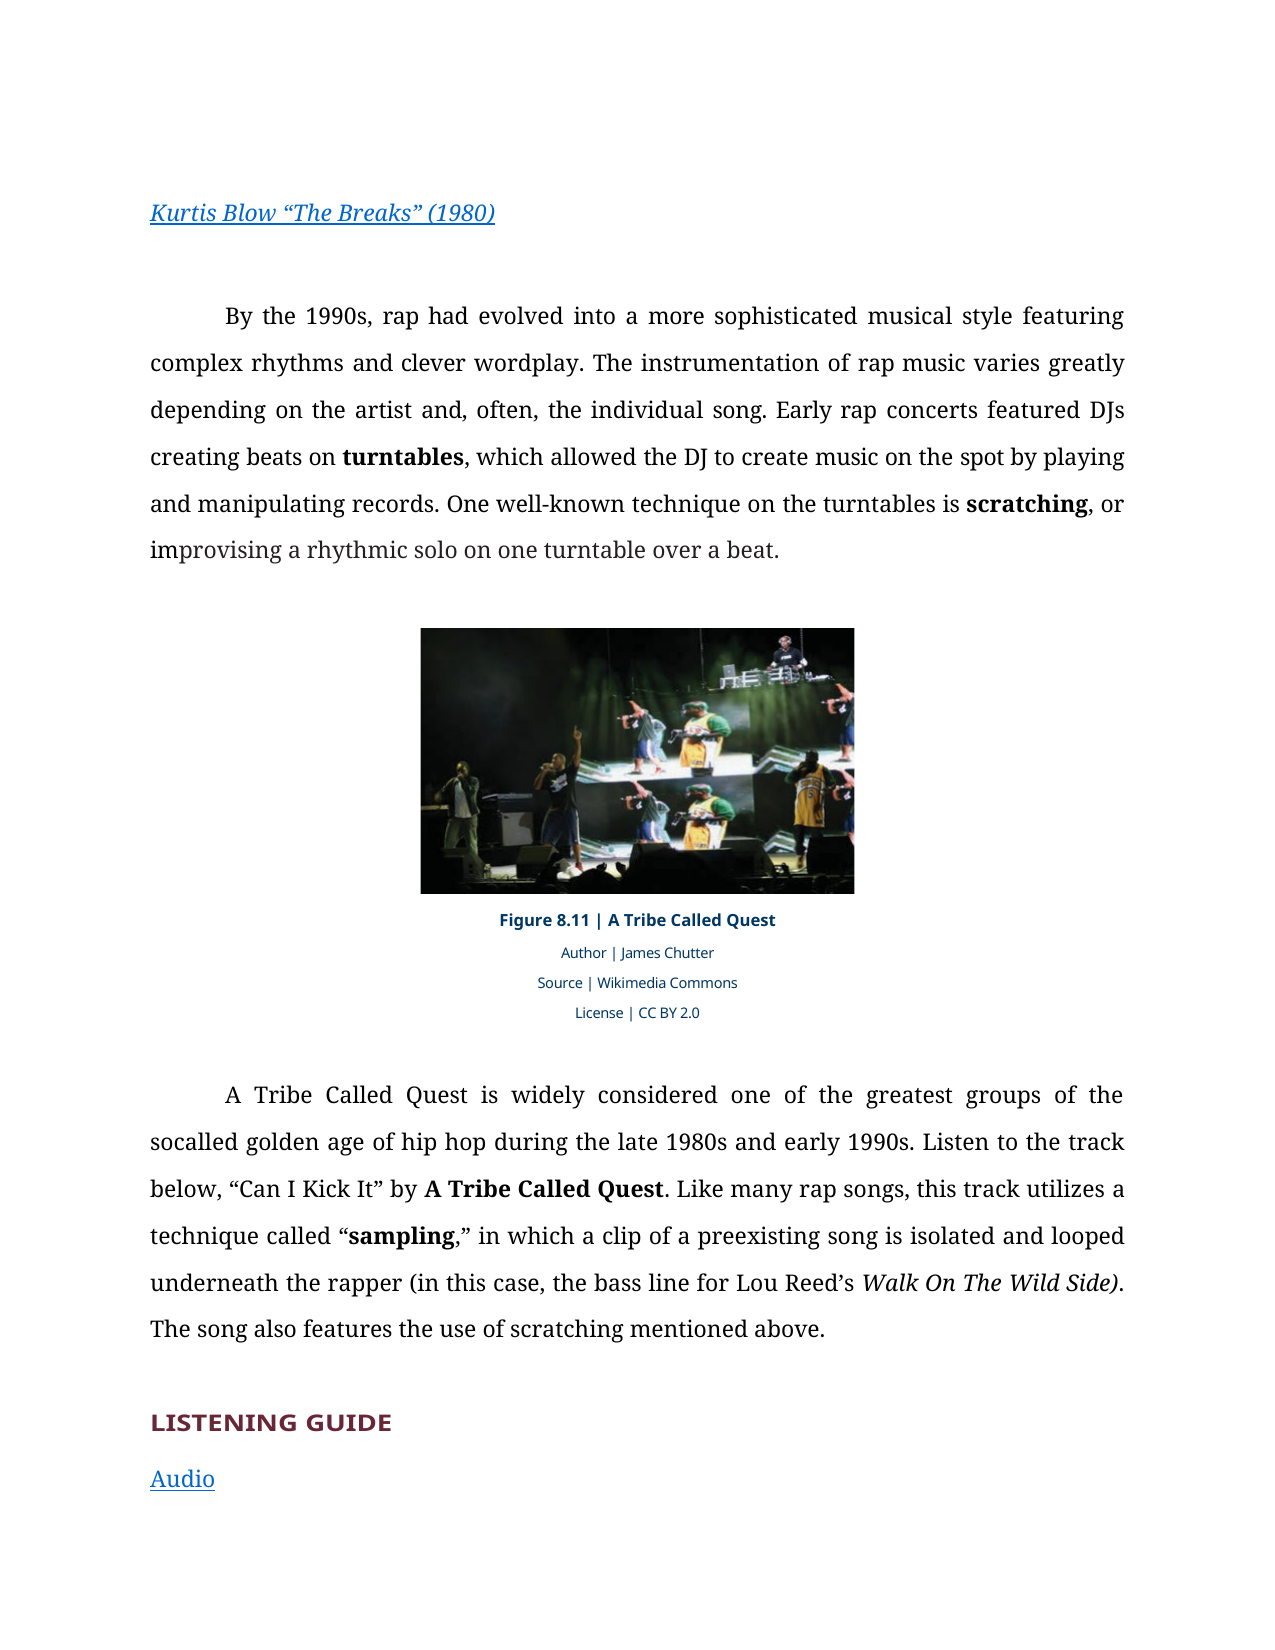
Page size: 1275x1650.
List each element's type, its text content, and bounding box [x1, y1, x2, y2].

text By the 1990s, rap had evolved into a more sophisticated musical style featuring complex rhythms and clever wordplay. The instrumentation of rap music varies greatly depending on the artist and, often, the individual song. Early rap concerts featured DJs creating beats on turntables, which allowed the DJ to create music on the spot by playing and manipulating records. One well-known technique on the turntables is scratching, or improvising a rhythmic solo on one turntable over a beat. [150, 300, 1125, 566]
text Audio [150, 1463, 1125, 1495]
picture [420, 628, 855, 894]
text A Tribe Called Quest is widely considered one of the greatest groups of the socalled golden age of hip hop during the late 1980s and early 1990s. Listen to the track below, “Can I Kick It” by A Tribe Called Quest. Like many rap songs, this track utilizes a technique called “sampling,” in which a clip of a preexisting song is isolated and looped underneath the rapper (in this case, the bass line for Lou Reed’s Walk On The Wild Side). The song also features the use of scratching mentioned above. [150, 1079, 1125, 1345]
text Figure 8.11 | A Tribe Called Quest [150, 909, 1125, 931]
text Author | James Chutter [150, 943, 1125, 963]
subtitle Kurtis Blow “The Breaks” (1980) [150, 197, 1125, 228]
text License | CC BY 2.0 [150, 1002, 1125, 1022]
text Source | Wikimedia Commons [150, 973, 1125, 992]
subtitle LISTENING GUIDE [150, 1407, 1125, 1438]
